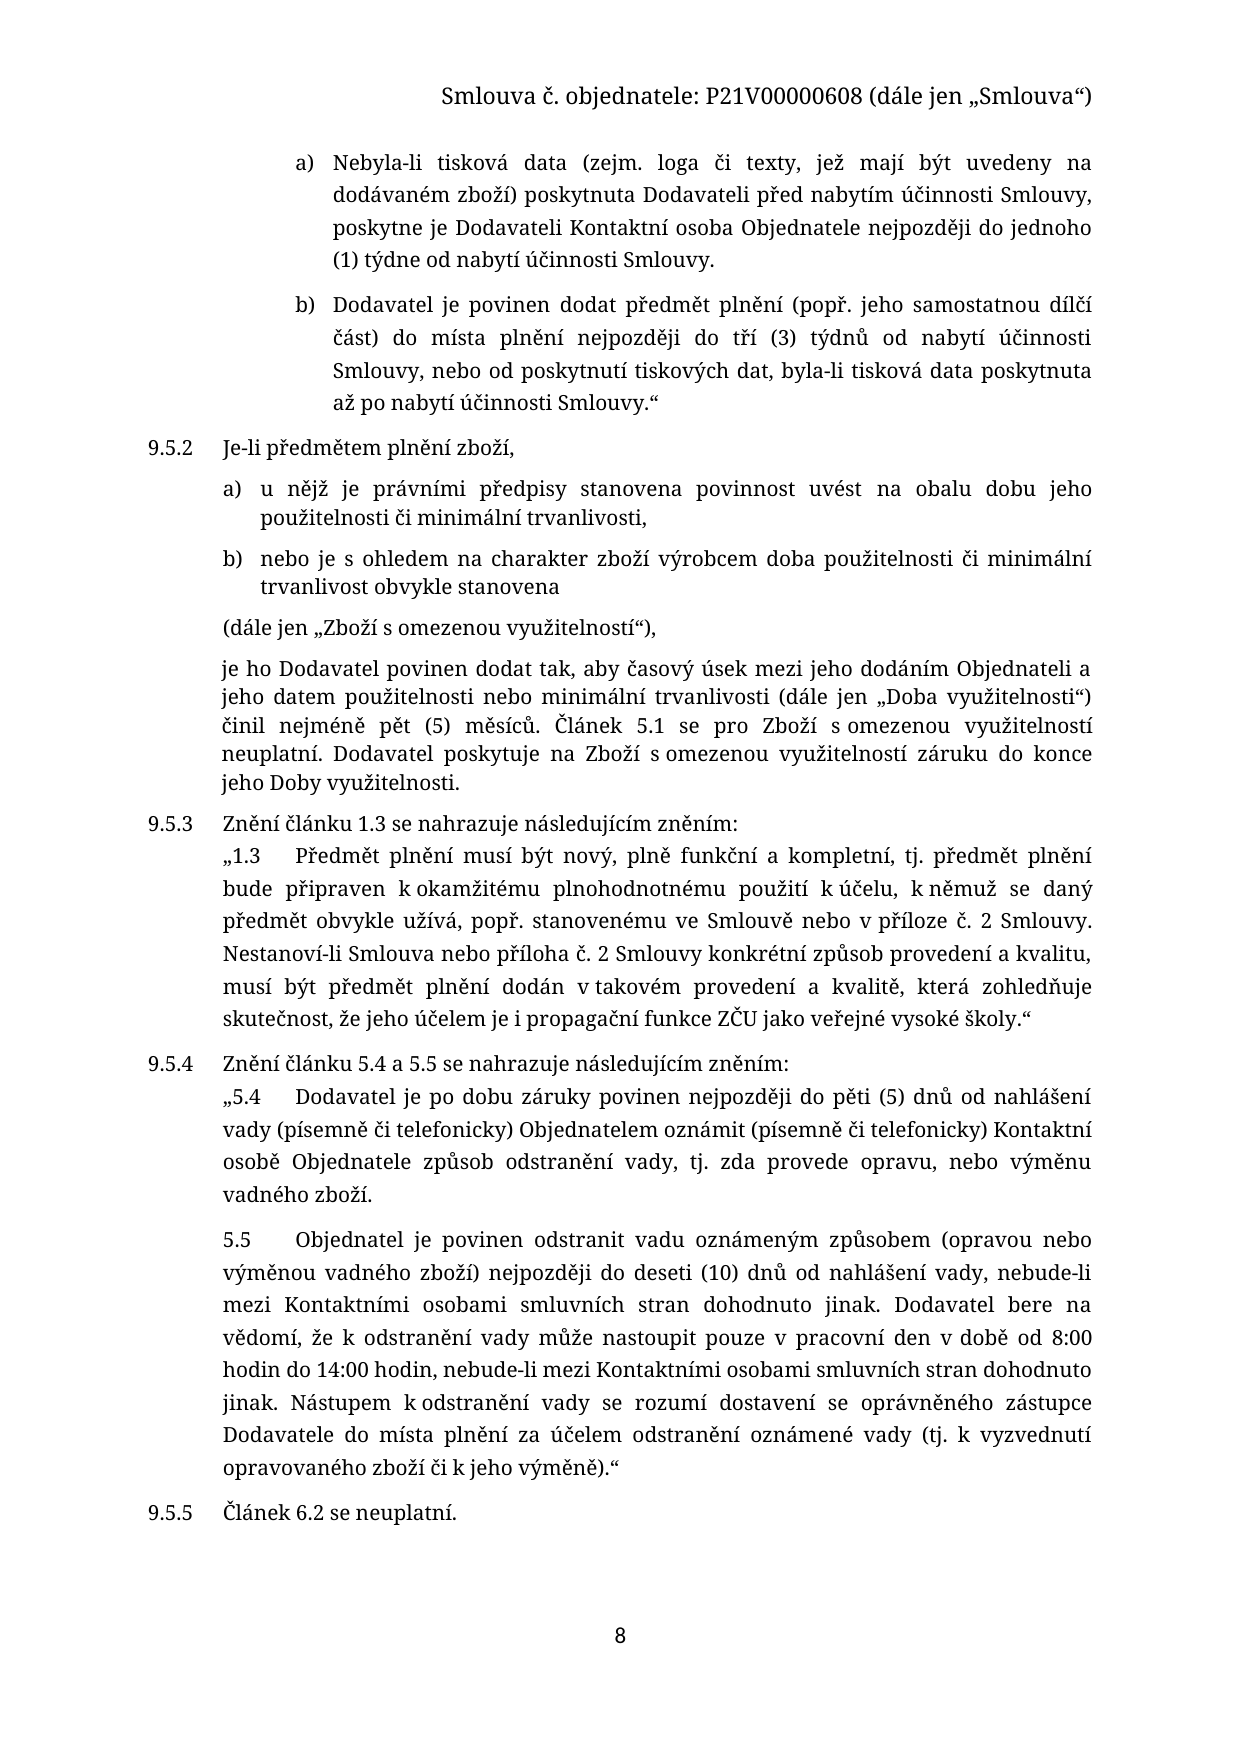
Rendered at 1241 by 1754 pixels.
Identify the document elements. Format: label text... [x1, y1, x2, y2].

list Je-li předmětem plnění zboží, [148, 433, 1093, 462]
list Dodavatel je povinen dodat předmět plnění (popř. jeho samostatnou dílčí část) do místa plnění nejpozději do tří (3) týdnů od nabytí účinnosti Smlouvy, nebo od poskytnutí tiskových dat, byla-li tisková data poskytnuta až po nabytí účinnosti Smlouvy.“ [295, 291, 1093, 417]
list Článek 6.2 se neuplatní. [148, 1498, 1093, 1527]
list 5.5 Objednatel je povinen odstranit vadu oznámeným způsobem (opravou nebo výměnou vadného zboží) nejpozději do deseti (10) dnů od nahlášení vady, nebude-li mezi Kontaktními osobami smluvních stran dohodnuto jinak. Dodavatel bere na vědomí, že k odstranění vady může nastoupit pouze v pracovní den v době od 8:00 hodin do 14:00 hodin, nebude-li mezi Kontaktními osobami smluvních stran dohodnuto jinak. Nástupem k odstranění vady se rozumí dostavení se oprávněného zástupce Dodavatele do místa plnění za účelem odstranění oznámené vady (tj. k vyzvednutí opravovaného zboží či k jeho výměně).“ [223, 1225, 1093, 1482]
text (dále jen „Zboží s omezenou využitelností“), [223, 613, 1093, 642]
list Nebyla-li tisková data (zejm. loga či texty, jež mají být uvedeny na dodávaném zboží) poskytnuta Dodavateli před nabytím účinnosti Smlouvy, poskytne je Dodavateli Kontaktní osoba Objednatele nejpozději do jednoho (1) týdne od nabytí účinnosti Smlouvy. [295, 148, 1093, 274]
list Znění článku 1.3 se nahrazuje následujícím zněním: [148, 809, 1093, 837]
list „1.3 Předmět plnění musí být nový, plně funkční a kompletní, tj. předmět plnění bude připraven k okamžitému plnohodnotnému použití k účelu, k němuž se daný předmět obvykle užívá, popř. stanovenému ve Smlouvě nebo v příloze č. 2 Smlouvy. Nestanoví-li Smlouva nebo příloha č. 2 Smlouvy konkrétní způsob provedení a kvalitu, musí být předmět plnění dodán v takovém provedení a kvalitě, která zohledňuje skutečnost, že jeho účelem je i propagační funkce ZČU jako veřejné vysoké školy.“ [223, 841, 1093, 1033]
list „5.4 Dodavatel je po dobu záruky povinen nejpozději do pěti (5) dnů od nahlášení vady (písemně či telefonicky) Objednatelem oznámit (písemně či telefonicky) Kontaktní osobě Objednatele způsob odstranění vady, tj. zda provede opravu, nebo výměnu vadného zboží. [223, 1082, 1093, 1208]
list nebo je s ohledem na charakter zboží výrobcem doba použitelnosti či minimální trvanlivost obvykle stanovena [223, 544, 1093, 601]
list u nějž je právními předpisy stanovena povinnost uvést na obalu dobu jeho použitelnosti či minimální trvanlivosti, [223, 474, 1093, 531]
text je ho Dodavatel povinen dodat tak, aby časový úsek mezi jeho dodáním Objednateli a jeho datem použitelnosti nebo minimální trvanlivosti (dále jen „Doba využitelnosti“) činil nejméně pět (5) měsíců. Článek 5.1 se pro Zboží s omezenou využitelností neuplatní. Dodavatel poskytuje na Zboží s omezenou využitelností záruku do konce jeho Doby využitelnosti. [221, 654, 1093, 796]
list Znění článku 5.4 a 5.5 se nahrazuje následujícím zněním: [148, 1049, 1093, 1078]
